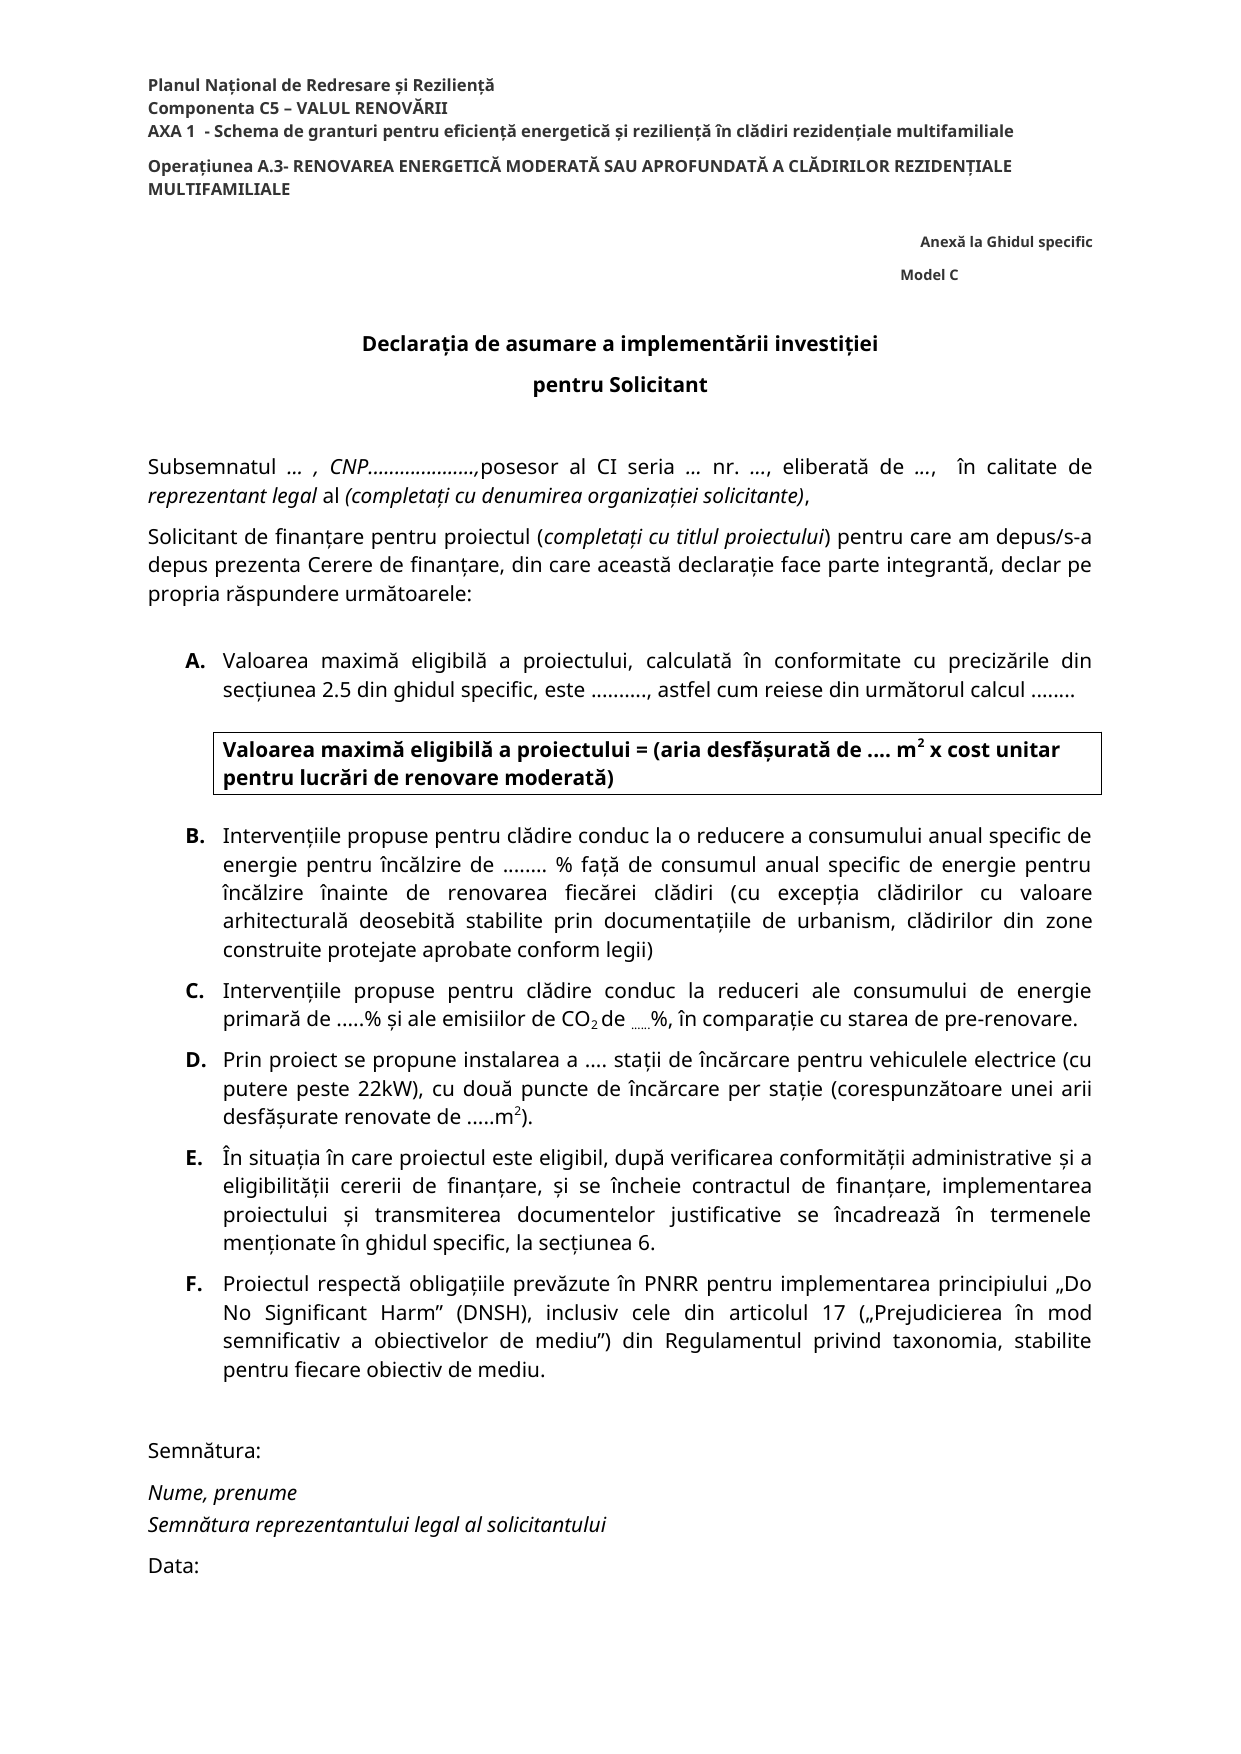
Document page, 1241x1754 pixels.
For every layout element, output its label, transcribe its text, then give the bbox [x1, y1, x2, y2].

list Valoarea maximă eligibilă a proiectului = (aria desfășurată de .... m2 x cost unitar pentru lucrări de renovare moderată) [214, 733, 1101, 794]
list Prin proiect se propune instalarea a .... stații de încărcare pentru vehiculele electrice (cu putere peste 22kW), cu două puncte de încărcare per stație (corespunzătoare unei arii desfășurate renovate de .....m2). [185, 1045, 1093, 1131]
list Valoarea maximă eligibilă a proiectului, calculată în conformitate cu precizările din secțiunea 2.5 din ghidul specific, este .........., astfel cum reiese din următorul calcul ........ [185, 646, 1093, 703]
text Solicitant de finanţare pentru proiectul (completaţi cu titlul proiectului) pentru care am depus/s-a depus prezenta Cerere de finanţare, din care această declaraţie face parte integrantă, declar pe propria răspundere următoarele: [148, 522, 1093, 607]
list În situația în care proiectul este eligibil, după verificarea conformităţii administrative şi a eligibilităţii cererii de finanțare, și se încheie contractul de finanțare, implementarea proiectului și transmiterea documentelor justificative se încadrează în termenele menționate în ghidul specific, la secțiunea 6. [185, 1143, 1093, 1257]
text Nume, prenume [148, 1478, 1093, 1506]
text Data: [148, 1551, 1093, 1579]
text Semnătura reprezentantului legal al solicitantului [148, 1510, 1093, 1539]
text Subsemnatul ... , CNP....................,posesor al CI seria ... nr. ..., eliberată de ..., în calitate de reprezentant legal al (completaţi cu denumirea organizaţiei solicitante), [148, 452, 1093, 509]
text pentru Solicitant [148, 371, 1093, 399]
text Semnătura: [148, 1437, 1093, 1465]
text Declaraţia de asumare a implementării investiției [148, 329, 1093, 358]
list Intervențiile propuse pentru clădire conduc la o reducere a consumului anual specific de energie pentru încălzire de ........ % față de consumul anual specific de energie pentru încălzire înainte de renovarea fiecărei clădiri (cu excepția clădirilor cu valoare arhitecturală deosebită stabilite prin documentațiile de urbanism, clădirilor din zone construite protejate aprobate conform legii) [185, 821, 1093, 963]
list Proiectul respectă obligaţiile prevăzute în PNRR pentru implementarea principiului „Do No Significant Harm” (DNSH), inclusiv cele din articolul 17 („Prejudicierea în mod semnificativ a obiectivelor de mediu”) din Regulamentul privind taxonomia, stabilite pentru fiecare obiectiv de mediu. [185, 1269, 1093, 1383]
list Intervențiile propuse pentru clădire conduc la reduceri ale consumului de energie primară de .....% și ale emisiilor de CO2 de ......%, în comparație cu starea de pre-renovare. [185, 976, 1093, 1033]
